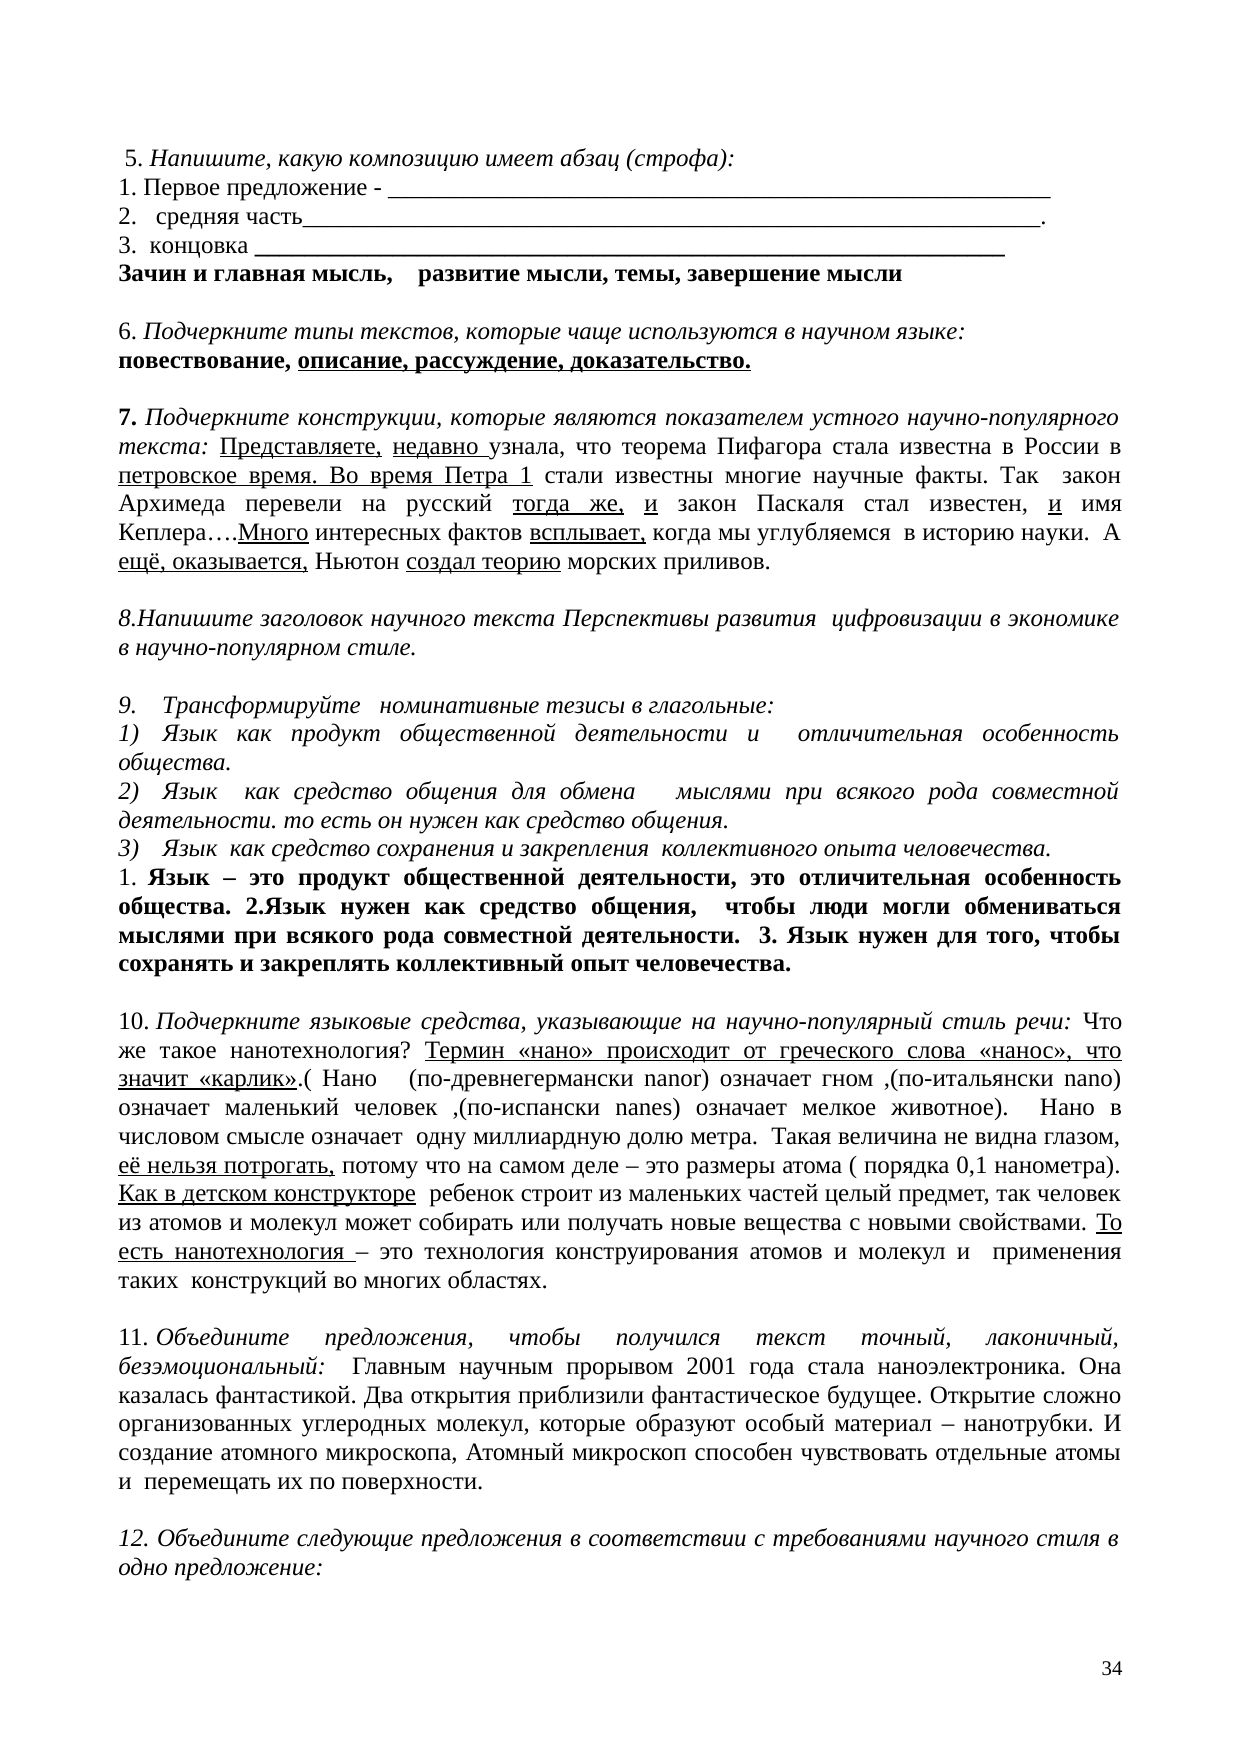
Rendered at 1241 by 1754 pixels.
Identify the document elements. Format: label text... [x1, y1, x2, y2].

text 3. концовка ____________________________________________________________ [118, 230, 1122, 258]
text 1. Первое предложение - _____________________________________________________ [118, 172, 1122, 201]
text 6. Подчеркните типы текстов, которые чаще используются в научном языке: [118, 316, 1122, 345]
list Трансформируйте номинативные тезисы в глагольные: [118, 690, 1122, 718]
list Объедините предложения, чтобы получился текст точный, лаконичный, безэмоциональный: Главным научным прорывом 2001 года стала наноэлектроника. Она казалась фантастикой. Два открытия приблизили фантастическое будущее. Открытие сложно организованных углеродных молекул, которые образуют особый материал – нанотрубки. И создание атомного микроскопа, Атомный микроскоп способен чувствовать отдельные атомы и перемещать их по поверхности. [118, 1322, 1122, 1495]
list Язык как средство общения для обмена мыслями при всякого рода совместной деятельности. то есть он нужен как средство общения. [118, 776, 1122, 833]
text 5. Напишите, какую композицию имеет абзац (строфа): [118, 143, 1122, 172]
list Язык как продукт общественной деятельности и отличительная особенность общества. [118, 718, 1122, 776]
text 12. Объедините следующие предложения в соответствии с требованиями научного стиля в одно предложение: [118, 1523, 1122, 1581]
text 7. Подчеркните конструкции, которые являются показателем устного научно-популярного текста: Представляете, недавно узнала, что теорема Пифагора стала известна в России в петровское время. Во время Петра 1 стали известны многие научные факты. Так закон Архимеда перевели на русский тогда же, и закон Паскаля стал известен, и имя Кеплера….Много интересных фактов всплывает, когда мы углубляемся в историю науки. А ещё, оказывается, Ньютон создал теорию морских приливов. [118, 402, 1122, 575]
list Язык – это продукт общественной деятельности, это отличительная особенность общества. 2.Язык нужен как средство общения, чтобы люди могли обмениваться мыслями при всякого рода совместной деятельности. 3. Язык нужен для того, чтобы сохранять и закреплять коллективный опыт человечества. [118, 862, 1122, 977]
list Подчеркните языковые средства, указывающие на научно-популярный стиль речи: Что же такое нанотехнология? Термин «нано» происходит от греческого слова «нанос», что значит «карлик».( Нано (по-древнегермански nanor) означает гном ,(по-итальянски nano) означает маленький человек ,(по-испански nanеs) означает мелкое животное). Нано в числовом смысле означает одну миллиардную долю метра. Такая величина не видна глазом, её нельзя потрогать, потому что на самом деле – это размеры атома ( порядка 0,1 нанометра). Как в детском конструкторе ребенок строит из маленьких частей целый предмет, так человек из атомов и молекул может собирать или получать новые вещества с новыми свойствами. То есть нанотехнология – это технология конструирования атомов и молекул и применения таких конструкций во многих областях. [118, 1006, 1122, 1293]
list повествование, описание, рассуждение, доказательство. [118, 345, 1122, 373]
text 8.Напишите заголовок научного текста Перспективы развития цифровизации в экономике в научно-популярном стиле. [118, 603, 1122, 661]
text Зачин и главная мысль, развитие мысли, темы, завершение мысли [118, 258, 1122, 287]
text 2. средняя часть___________________________________________________________. [118, 201, 1122, 230]
list Язык как средство сохранения и закрепления коллективного опыта человечества. [118, 833, 1122, 862]
